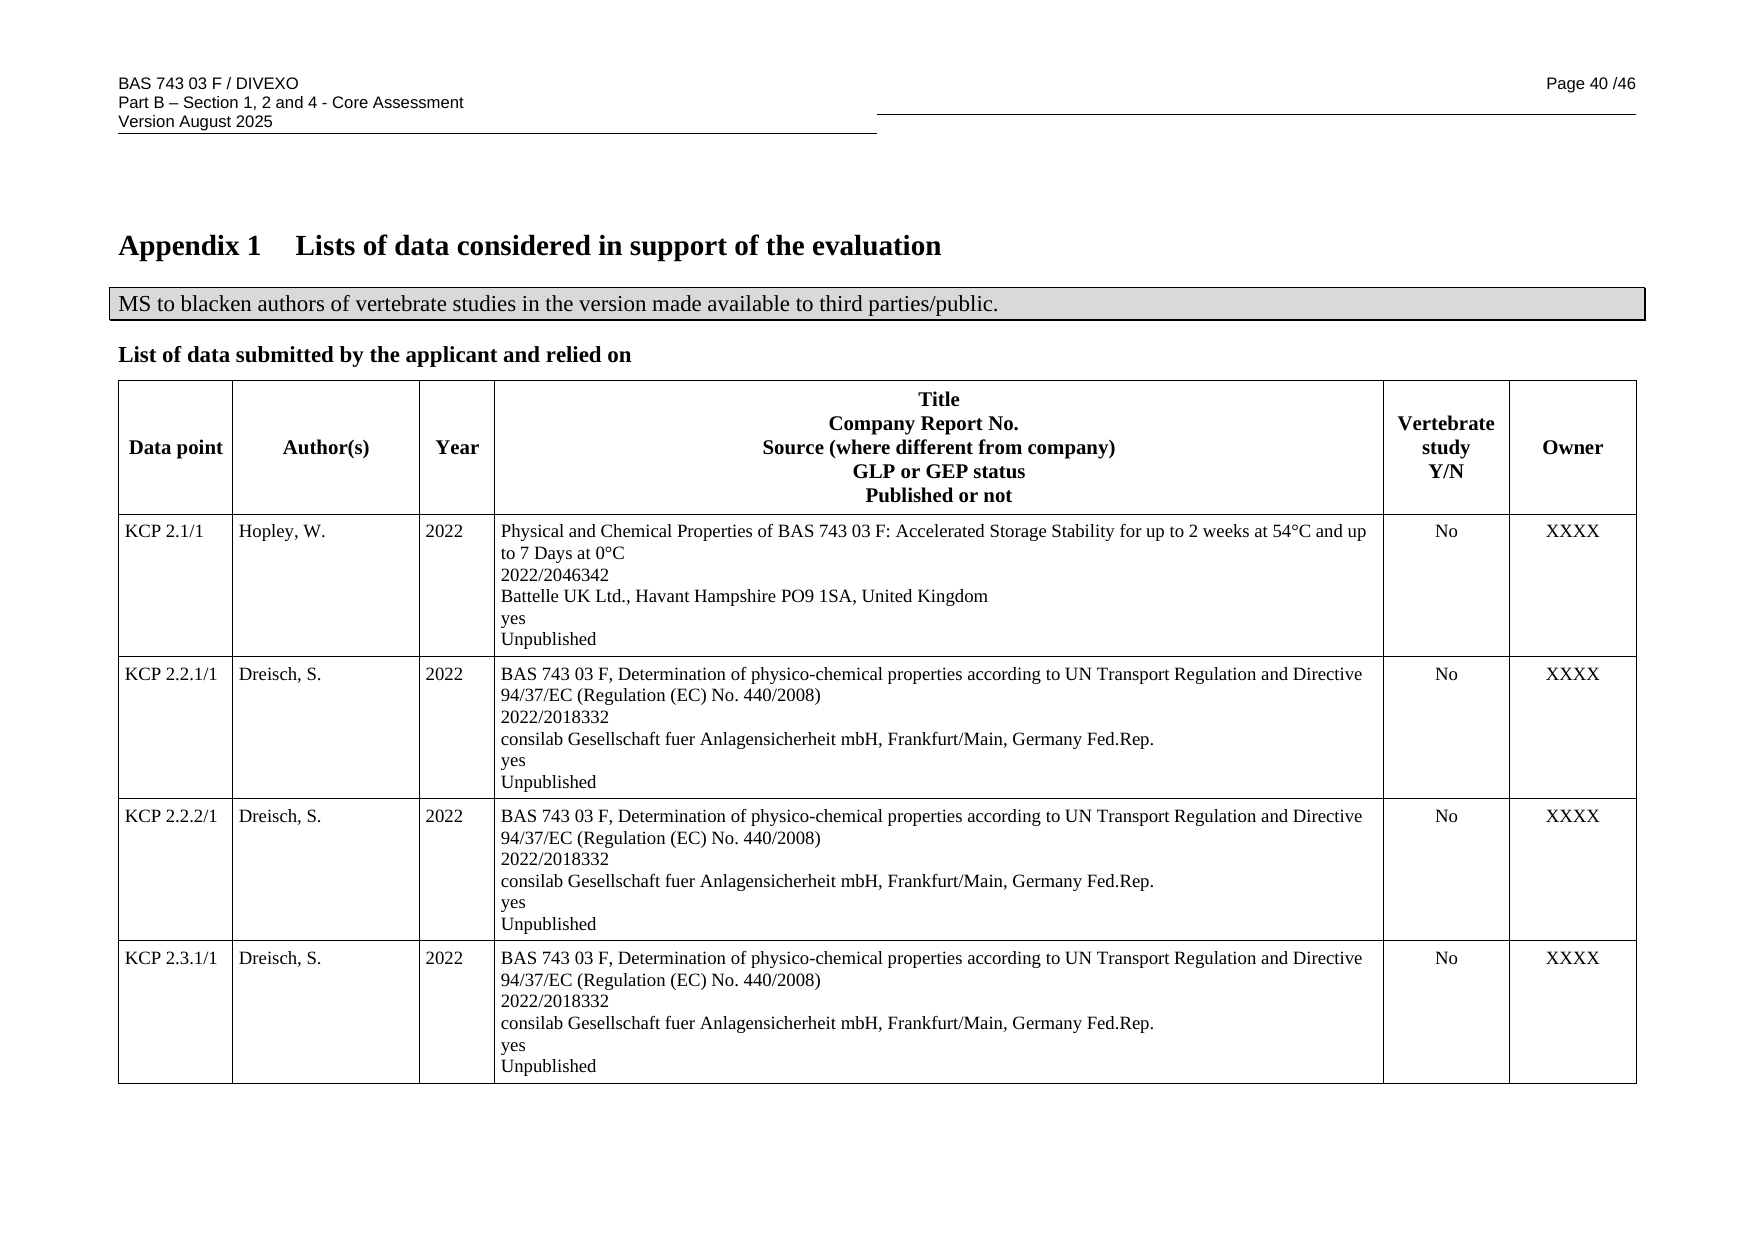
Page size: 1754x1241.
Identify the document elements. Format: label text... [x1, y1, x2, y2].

table_cell XXXX [1510, 657, 1636, 798]
table_cell Physical and Chemical Properties of BAS 743 03 F: Accelerated Storage Stability for up to 2 weeks at 54°C and up to 7 Days at 0°C 2022/2046342 Battelle UK Ltd., Havant Hampshire PO9 1SA, United Kingdom yes Unpublished [495, 515, 1383, 656]
table_cell Hopley, W. [233, 515, 419, 656]
table_cell Dreisch, S. [233, 657, 419, 798]
table_cell KCP 2.2.1/1 [119, 657, 232, 798]
table_cell XXXX [1510, 799, 1636, 940]
table_cell 2022 [420, 657, 494, 798]
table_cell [495, 941, 1383, 1083]
table_header Title Company Report No. Source (where different from company) GLP or GEP status Published or not [495, 381, 1383, 513]
table_cell 2022 [420, 941, 494, 1083]
table_cell Dreisch, S. [233, 799, 419, 940]
table_cell XXXX [1510, 515, 1636, 656]
table_header Owner [1510, 381, 1636, 513]
table_cell No [1384, 799, 1509, 940]
table_header Data point [119, 381, 232, 513]
table_cell 2022 [420, 799, 494, 940]
table_header Year [420, 381, 494, 513]
table_cell KCP 2.2.2/1 [119, 799, 232, 940]
table_cell KCP 2.1/1 [119, 515, 232, 656]
text Lists of data considered in support of the evaluation [118, 228, 1636, 262]
text List of data submitted by the applicant and relied on [118, 341, 1636, 368]
table_cell No [1384, 941, 1509, 1083]
table_header Vertebrate study Y/N [1384, 381, 1509, 513]
table_header Author(s) [233, 381, 419, 513]
table_cell XXXX [1510, 941, 1636, 1083]
table_cell No [1384, 515, 1509, 656]
table_cell Dreisch, S. [233, 941, 419, 1083]
table_cell No [1384, 657, 1509, 798]
table_cell 2022 [420, 515, 494, 656]
text MS to blacken authors of vertebrate studies in the version made available to third parties/public. [110, 288, 1644, 319]
table_cell KCP 2.3.1/1 [119, 941, 232, 1083]
